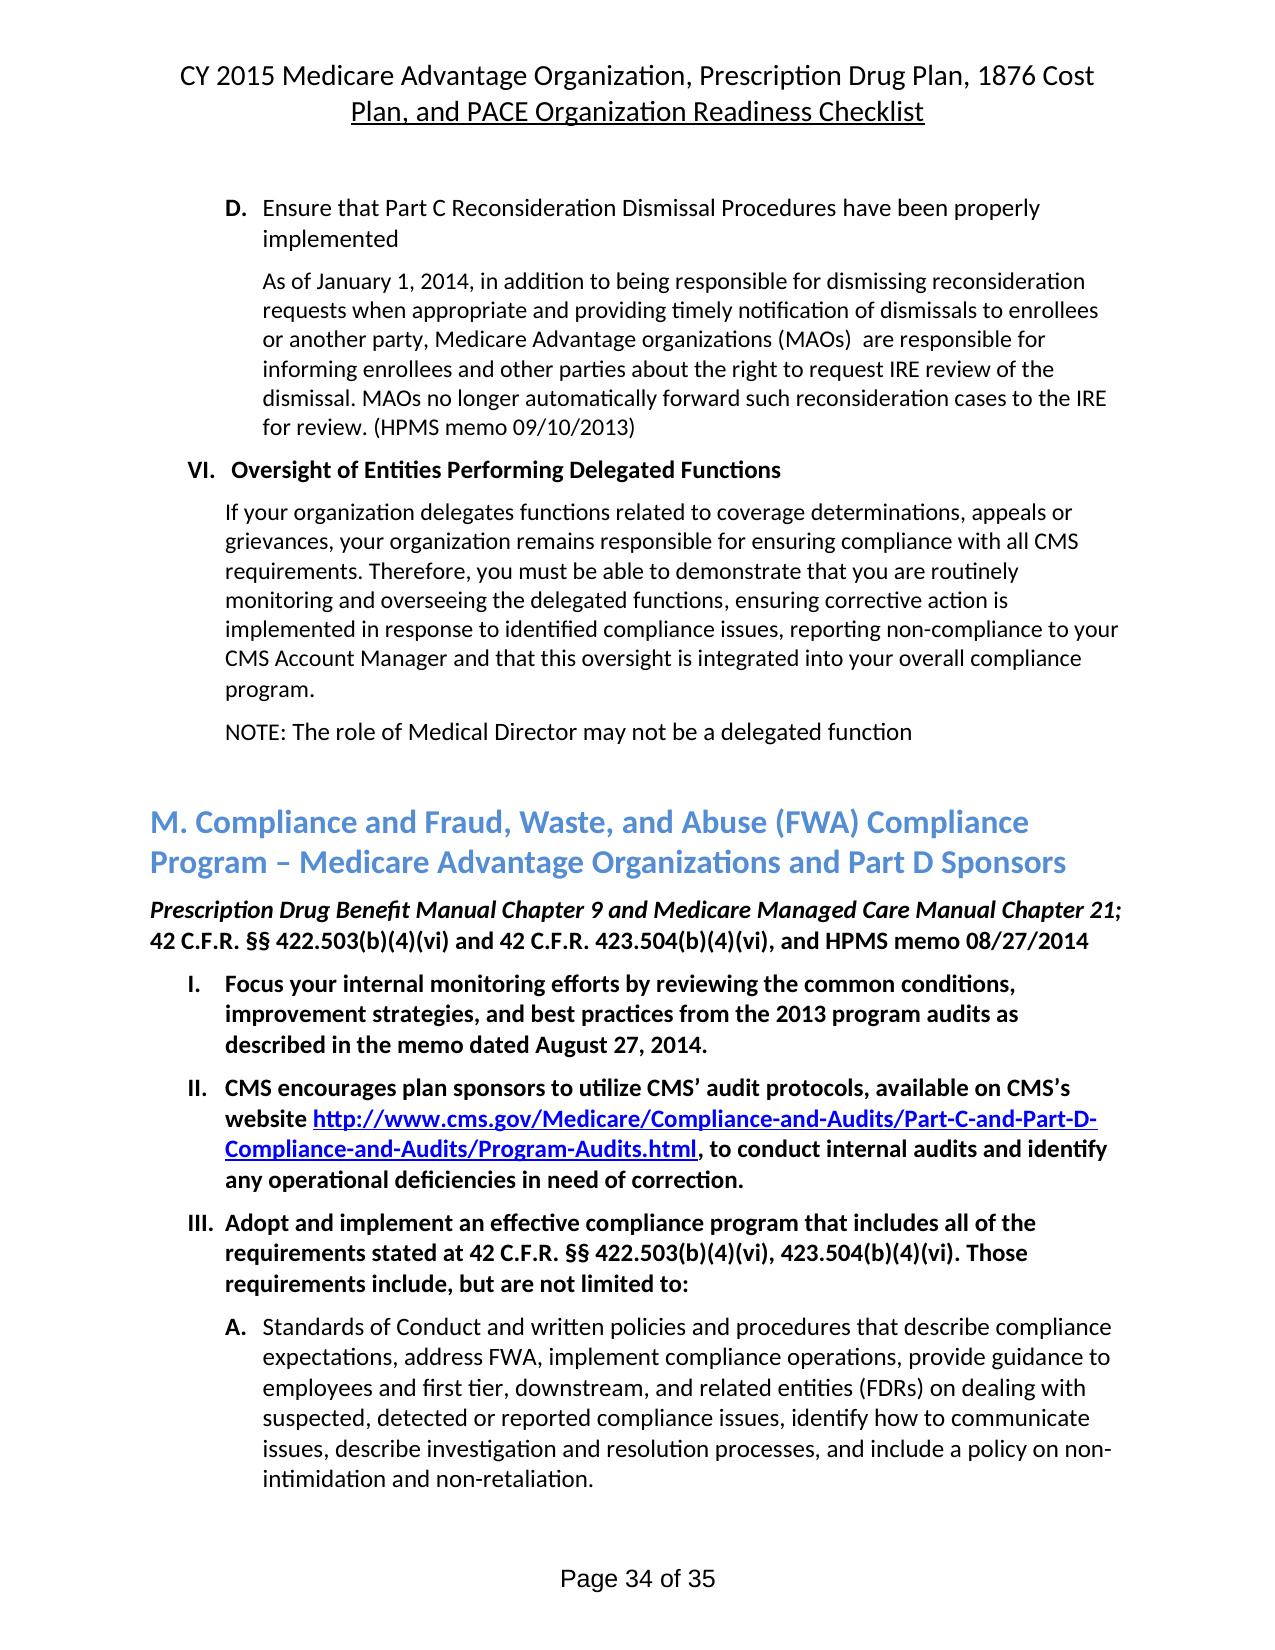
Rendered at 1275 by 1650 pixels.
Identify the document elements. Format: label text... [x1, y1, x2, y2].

list If your organization delegates functions related to coverage determinations, appeals or grievances, your organization remains responsible for ensuring compliance with all CMS requirements. Therefore, you must be able to demonstrate that you are routinely monitoring and overseeing the delegated functions, ensuring corrective action is implemented in response to identified compliance issues, reporting non-compliance to your CMS Account Manager and that this oversight is integrated into your overall compliance program. [225, 497, 1125, 703]
list Adopt and implement an effective compliance program that includes all of the requirements stated at 42 C.F.R. §§ 422.503(b)(4)(vi), 423.504(b)(4)(vi). Those requirements include, but are not limited to: [187, 1207, 1125, 1298]
subtitle M. Compliance and Fraud, Waste, and Abuse (FWA) Compliance Program – Medicare Advantage Organizations and Part D Sponsors [150, 801, 1125, 882]
list NOTE: The role of Medical Director may not be a delegated function [225, 716, 1125, 746]
list As of January 1, 2014, in addition to being responsible for dismissing reconsideration requests when appropriate and providing timely notification of dismissals to enrollees or another party, Medicare Advantage organizations (MAOs) are responsible for informing enrollees and other parties about the right to request IRE review of the dismissal. MAOs no longer automatically forward such reconsideration cases to the IRE for review. (HPMS memo 09/10/2013) [262, 266, 1125, 442]
list Prescription Drug Benefit Manual Chapter 9 and Medicare Managed Care Manual Chapter 21; 42 C.F.R. §§ 422.503(b)(4)(vi) and 42 C.F.R. 423.504(b)(4)(vi), and HPMS memo 08/27/2014 [150, 894, 1125, 956]
text Ensure that Part C Reconsideration Dismissal Procedures have been properly implemented [225, 192, 1125, 253]
text Oversight of Entities Performing Delegated Functions [187, 454, 1125, 485]
text Standards of Conduct and written policies and procedures that describe compliance expectations, address FWA, implement compliance operations, provide guidance to employees and first tier, downstream, and related entities (FDRs) on dealing with suspected, detected or reported compliance issues, identify how to communicate issues, describe investigation and resolution processes, and include a policy on non-intimidation and non-retaliation. [225, 1311, 1125, 1494]
list Focus your internal monitoring efforts by reviewing the common conditions, improvement strategies, and best practices from the 2013 program audits as described in the memo dated August 27, 2014. [187, 968, 1125, 1060]
list CMS encourages plan sponsors to utilize CMS’ audit protocols, available on CMS’s website http://www.cms.gov/Medicare/Compliance-and-Audits/Part-C-and-Part-D-Compliance-and-Audits/Program-Audits.html, to conduct internal audits and identify any operational deficiencies in need of correction. [187, 1072, 1125, 1194]
